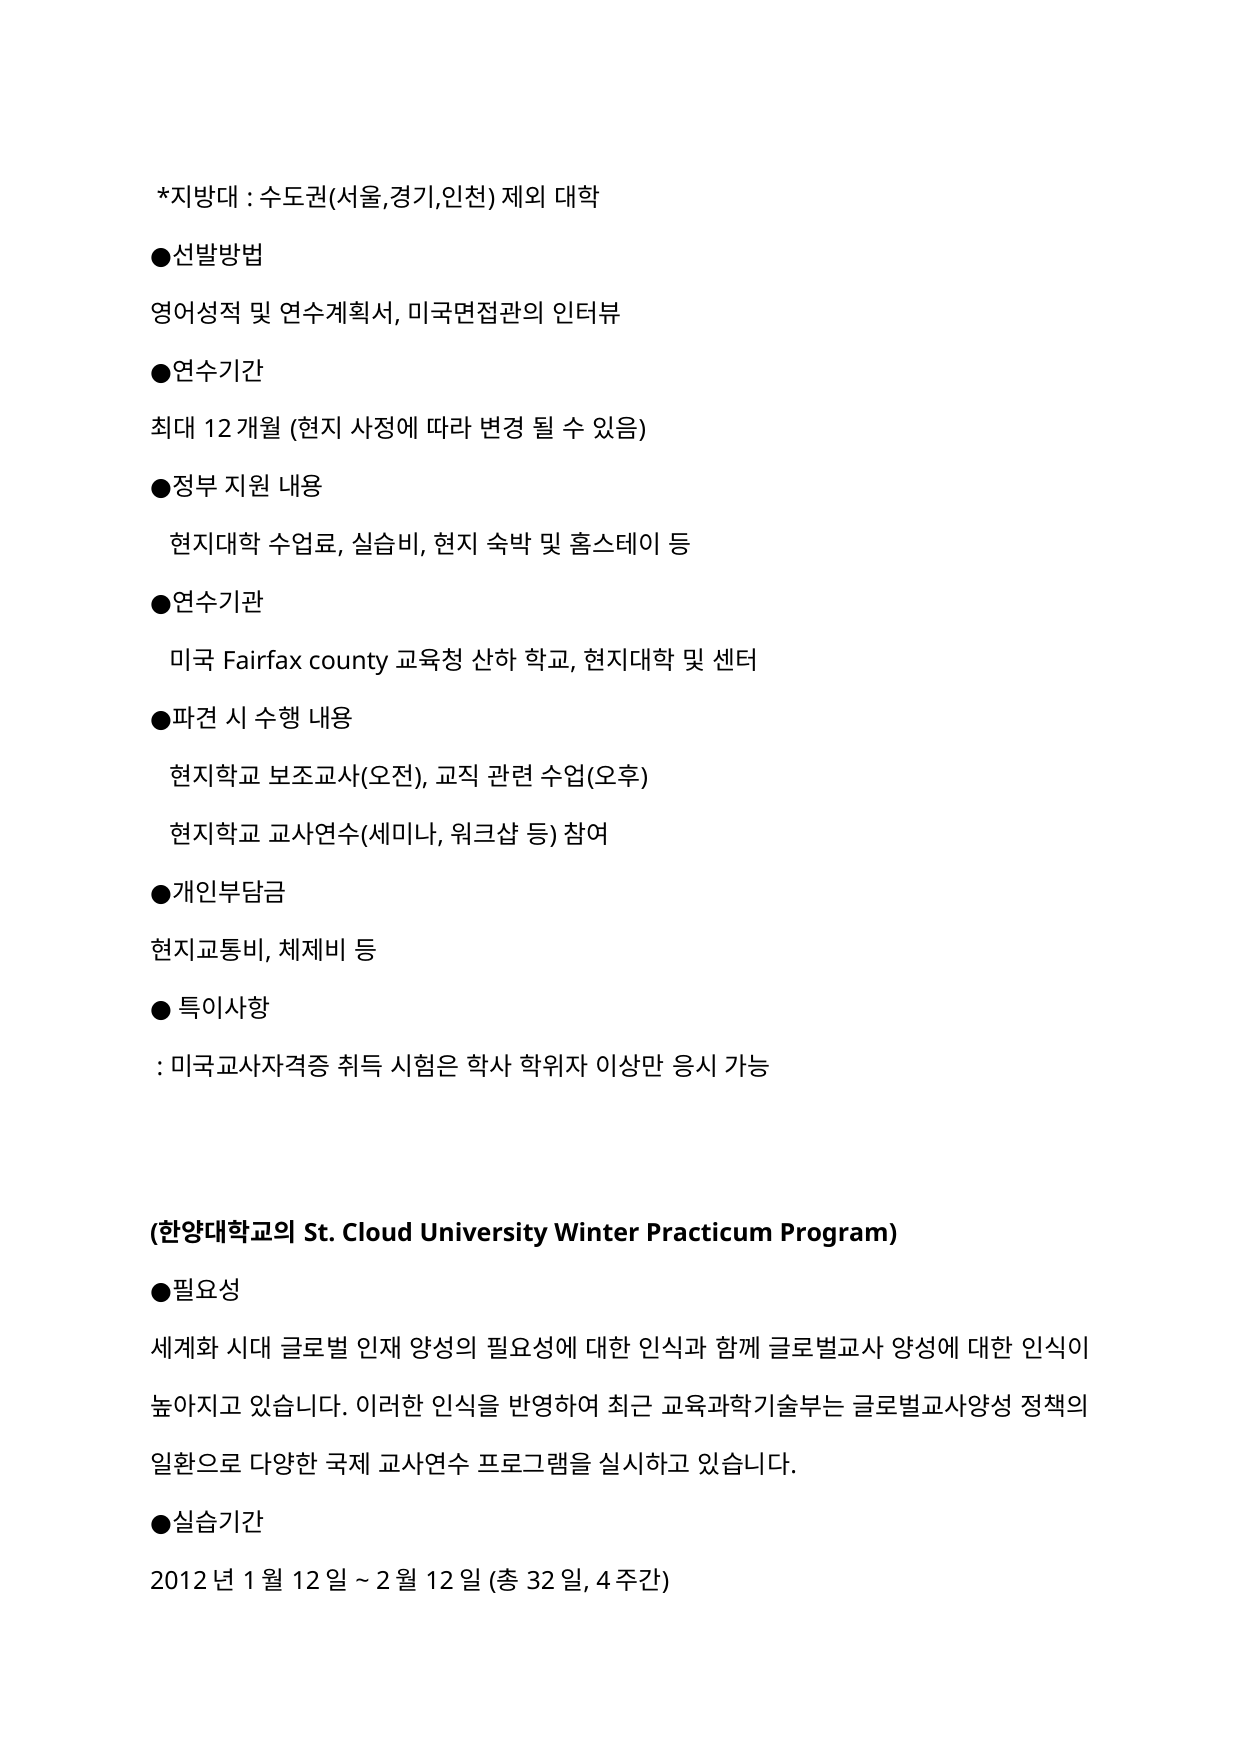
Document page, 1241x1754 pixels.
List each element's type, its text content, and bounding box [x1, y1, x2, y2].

text : 미국교사자격증 취득 시험은 학사 학위자 이상만 응시 가능 [150, 1046, 1090, 1082]
text 영어성적 및 연수계획서, 미국면접관의 인터뷰 [150, 293, 1090, 329]
text ●연수기관 [150, 583, 1090, 619]
text ●개인부담금 [150, 872, 1090, 908]
text ●필요성 [150, 1271, 1090, 1307]
text ●파견 시 수행 내용 [150, 698, 1090, 735]
text 2012년 1월 12일 ~ 2월 12일 (총 32일, 4주간) [150, 1560, 1090, 1597]
text 세계화 시대 글로벌 인재 양성의 필요성에 대한 인식과 함께 글로벌교사 양성에 대한 인식이 높아지고 있습니다. 이러한 인식을 반영하여 최근 교육과학기술부는 글로벌교사양성 정책의 일환으로 다양한 국제 교사연수 프로그램을 실시하고 있습니다. [150, 1329, 1090, 1481]
text (한양대학교의 St. Cloud University Winter Practicum Program) [150, 1213, 1090, 1249]
text ●연수기간 [150, 351, 1090, 387]
text 현지학교 보조교사(오전), 교직 관련 수업(오후) [150, 756, 1090, 793]
text 미국 Fairfax county 교육청 산하 학교, 현지대학 및 센터 [150, 641, 1090, 677]
text 현지학교 교사연수(세미나, 워크샵 등) 참여 [150, 814, 1090, 851]
text *지방대 : 수도권(서울,경기,인천) 제외 대학 [150, 177, 1090, 213]
text ● 특이사항 [150, 988, 1090, 1024]
text 현지교통비, 체제비 등 [150, 930, 1090, 966]
text ●실습기간 [150, 1502, 1090, 1539]
text ●정부 지원 내용 [150, 467, 1090, 503]
text ●선발방법 [150, 235, 1090, 271]
text 현지대학 수업료, 실습비, 현지 숙박 및 홈스테이 등 [150, 525, 1090, 561]
text 최대 12개월 (현지 사정에 따라 변경 될 수 있음) [150, 409, 1090, 445]
